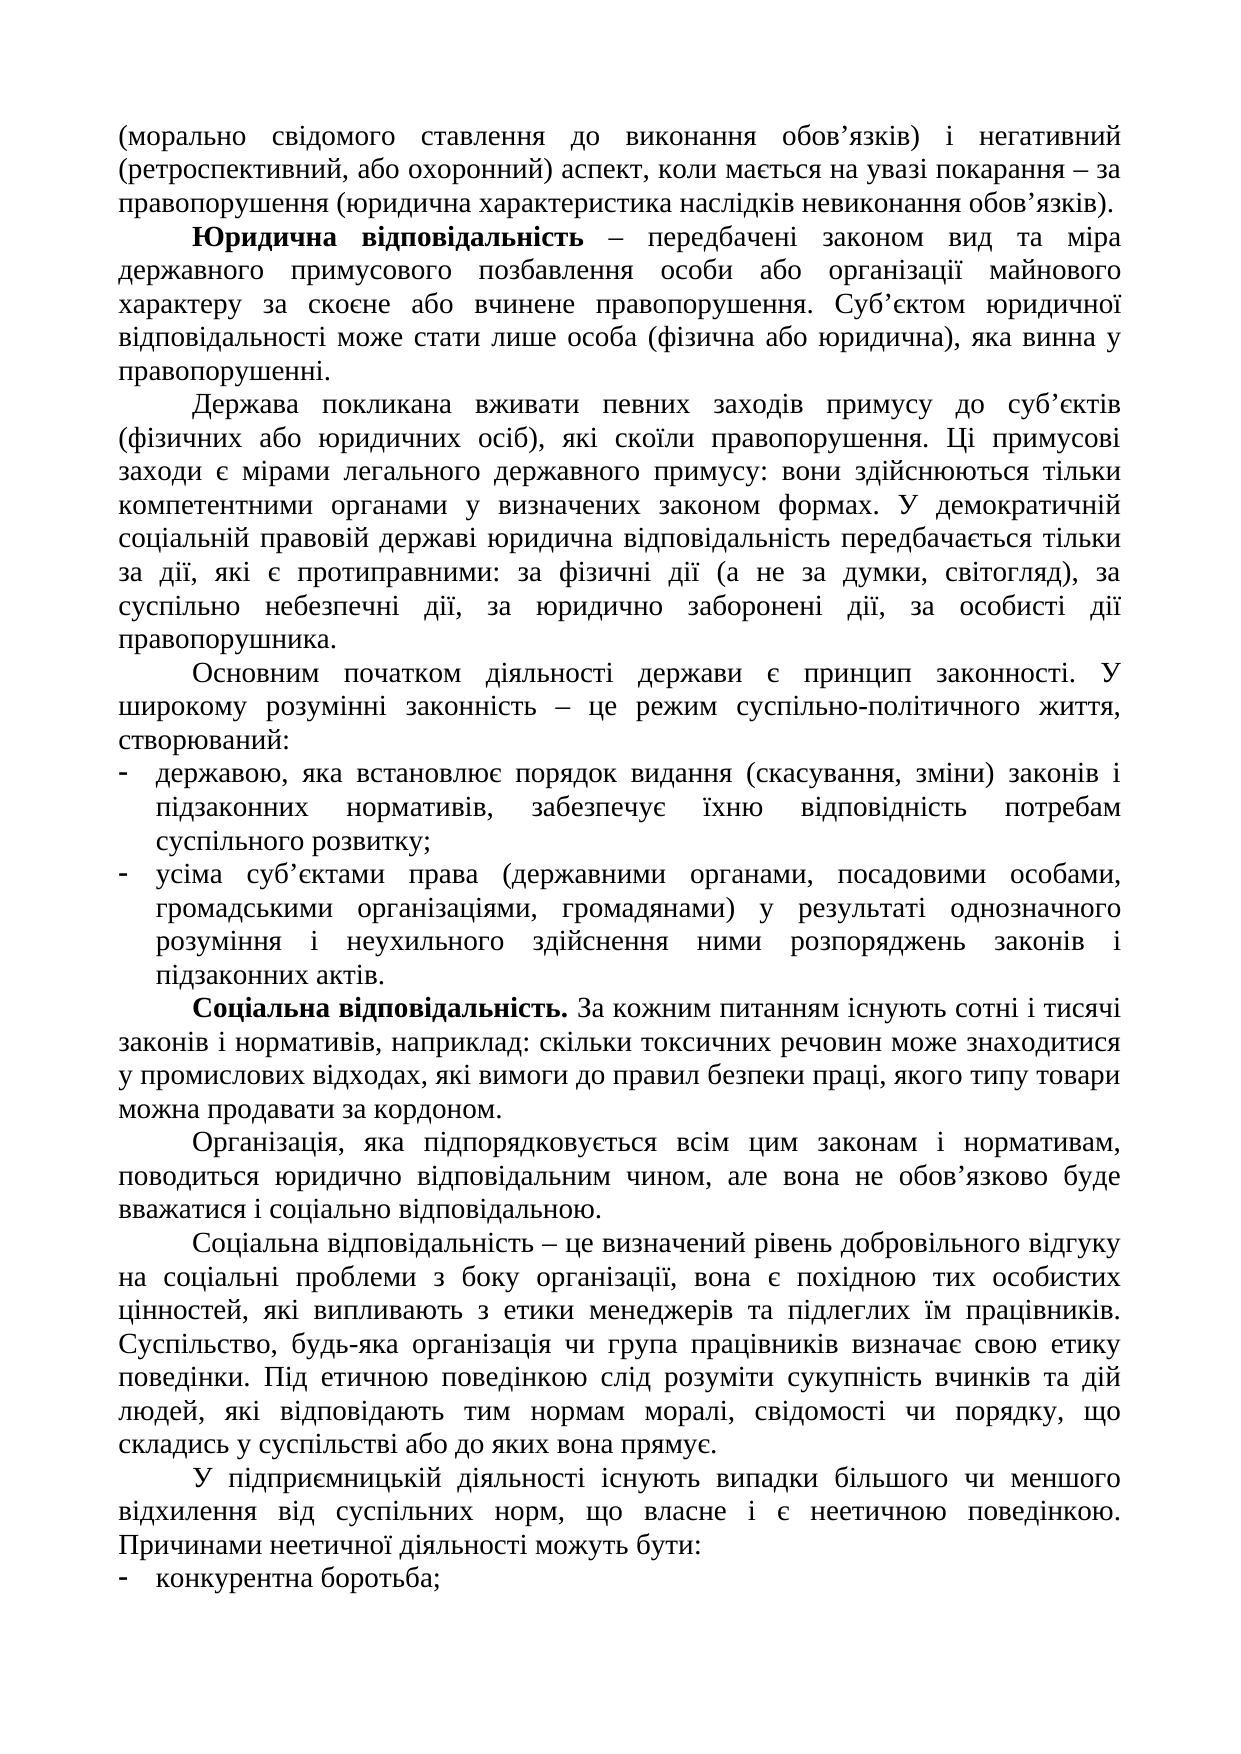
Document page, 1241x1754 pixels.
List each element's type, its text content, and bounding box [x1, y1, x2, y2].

text Юридична відповідальність – передбачені законом вид та міра державного примусового позбавлення особи або організації майнового характеру за скоєне або вчинене правопорушення. Суб’єктом юридичної відповідальності може стати лише особа (фізична або юридична), яка винна у правопорушенні. [118, 219, 1122, 386]
text Організація, яка підпорядковується всім цим законам і нормативам, поводиться юридично відповідальним чином, але вона не обов’язково буде вважатися і соціально відповідальною. [118, 1124, 1122, 1225]
list усіма суб’єктами права (державними органами, посадовими особами, громадськими організаціями, громадянами) у результаті однозначного розуміння і неухильного здійснення ними розпоряджень законів і підзаконних актів. [118, 856, 1122, 990]
text Основним початком діяльності держави є принцип законності. У широкому розумінні законність – це режим суспільно-політичного життя, створюваний: [118, 655, 1122, 755]
text Держава покликана вживати певних заходів примусу до суб’єктів (фізичних або юридичних осіб), які скоїли правопорушення. Ці примусові заходи є мірами легального державного примусу: вони здійснюються тільки компетентними органами у визначених законом формах. У демократичній соціальній правовій державі юридична відповідальність передбачається тільки за дії, які є протиправними: за фізичні дії (а не за думки, світогляд), за суспільно небезпечні дії, за юридично заборонені дії, за особисті дії правопорушника. [118, 386, 1122, 655]
list державою, яка встановлює порядок видання (скасування, зміни) законів і підзаконних нормативів, забезпечує їхню відповідність потребам суспільного розвитку; [118, 755, 1122, 856]
list конкурентна боротьба; [118, 1561, 1122, 1594]
text Соціальна відповідальність. За кожним питанням існують сотні і тисячі законів і нормативів, наприклад: скільки токсичних речовин може знаходитися у промислових відходах, які вимоги до правил безпеки праці, якого типу товари можна продавати за кордоном. [118, 990, 1122, 1124]
text У підприємницькій діяльності існують випадки більшого чи меншого відхилення від суспільних норм, що власне і є неетичною поведінкою. Причинами неетичної діяльності можуть бути: [118, 1460, 1122, 1561]
text Соціальна відповідальність – це визначений рівень добровільного відгуку на соціальні проблеми з боку організації, вона є похідною тих особистих цінностей, які випливають з етики менеджерів та підлеглих їм працівників. Суспільство, будь-яка організація чи група працівників визначає свою етику поведінки. Під етичною поведінкою слід розуміти сукупність вчинків та дій людей, які відповідають тим нормам моралі, свідомості чи порядку, що складись у суспільстві або до яких вона прямує. [118, 1225, 1122, 1460]
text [118, 118, 1122, 219]
